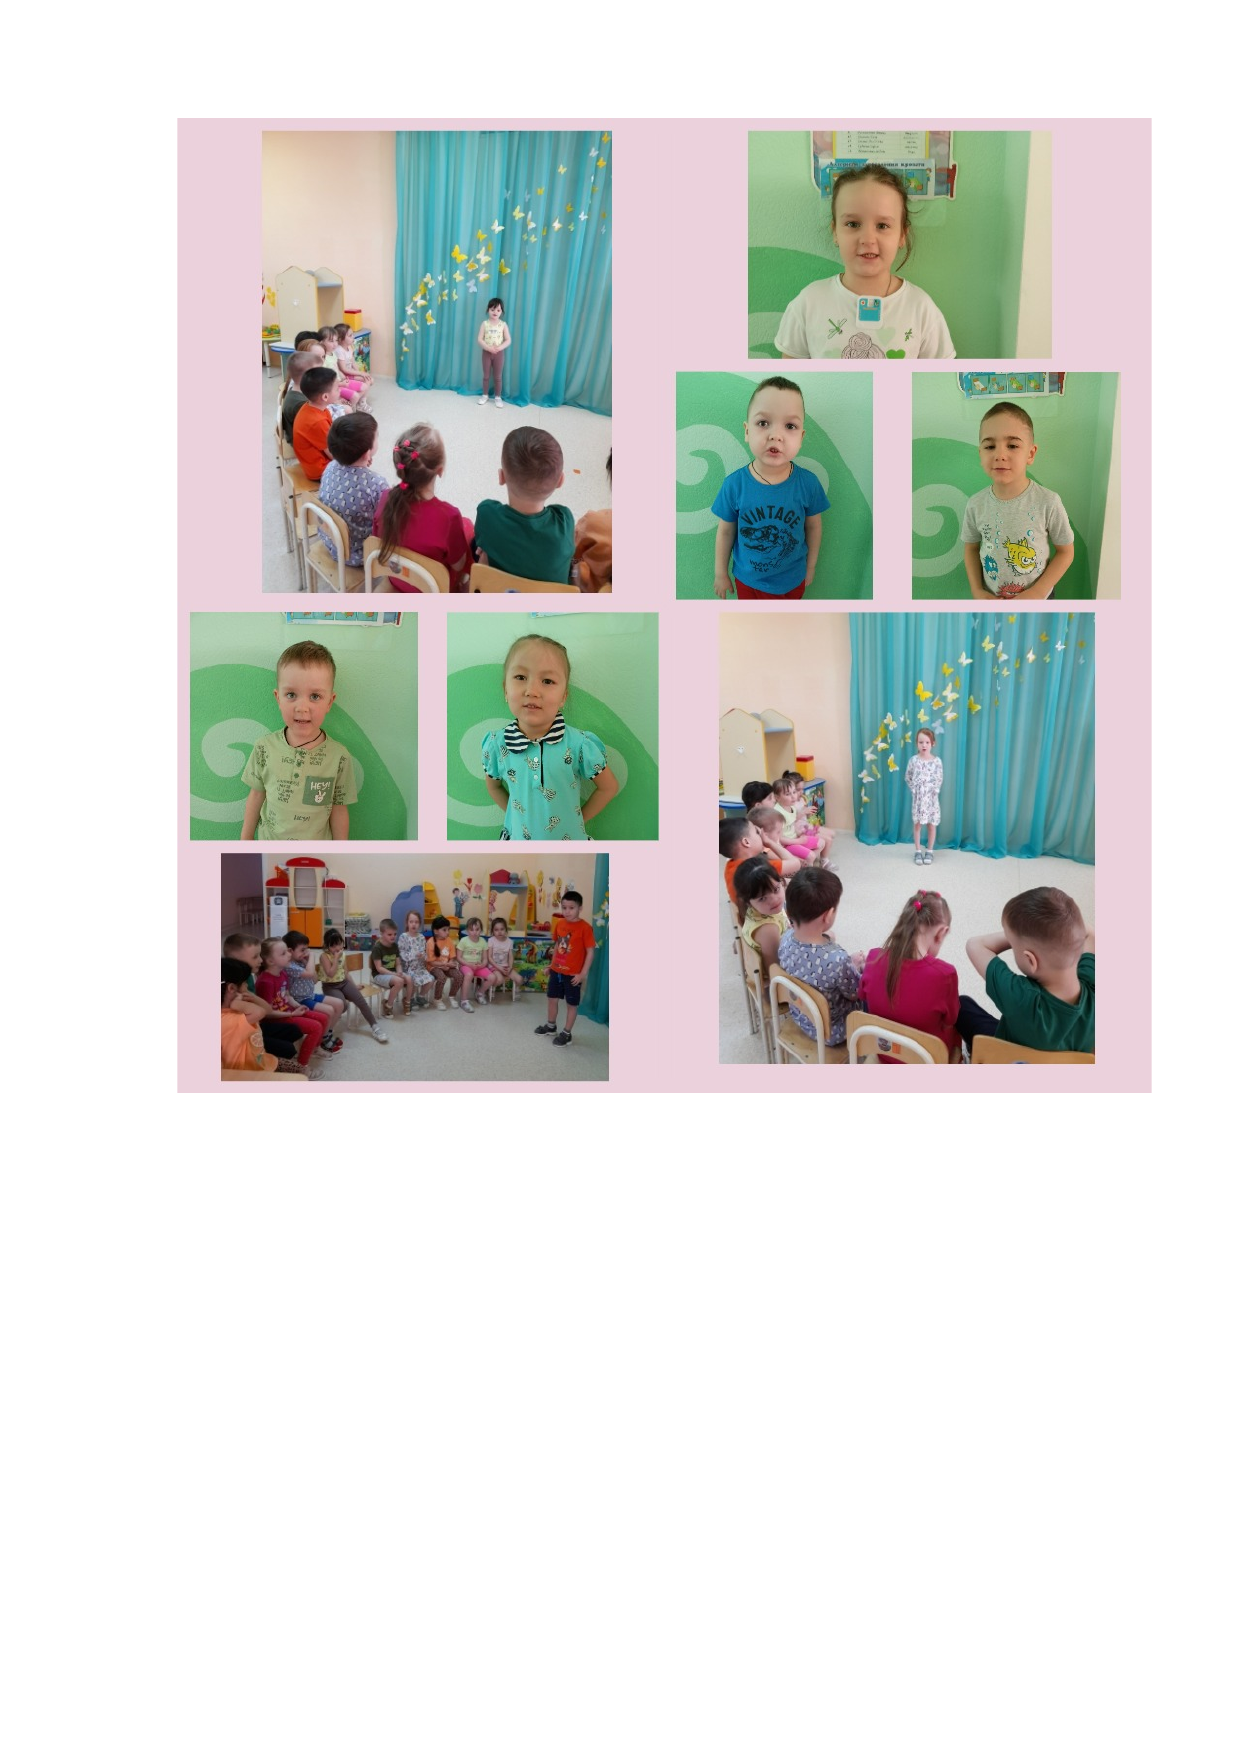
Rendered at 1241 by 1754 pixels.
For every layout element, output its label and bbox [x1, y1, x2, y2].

picture [177, 118, 1152, 1093]
